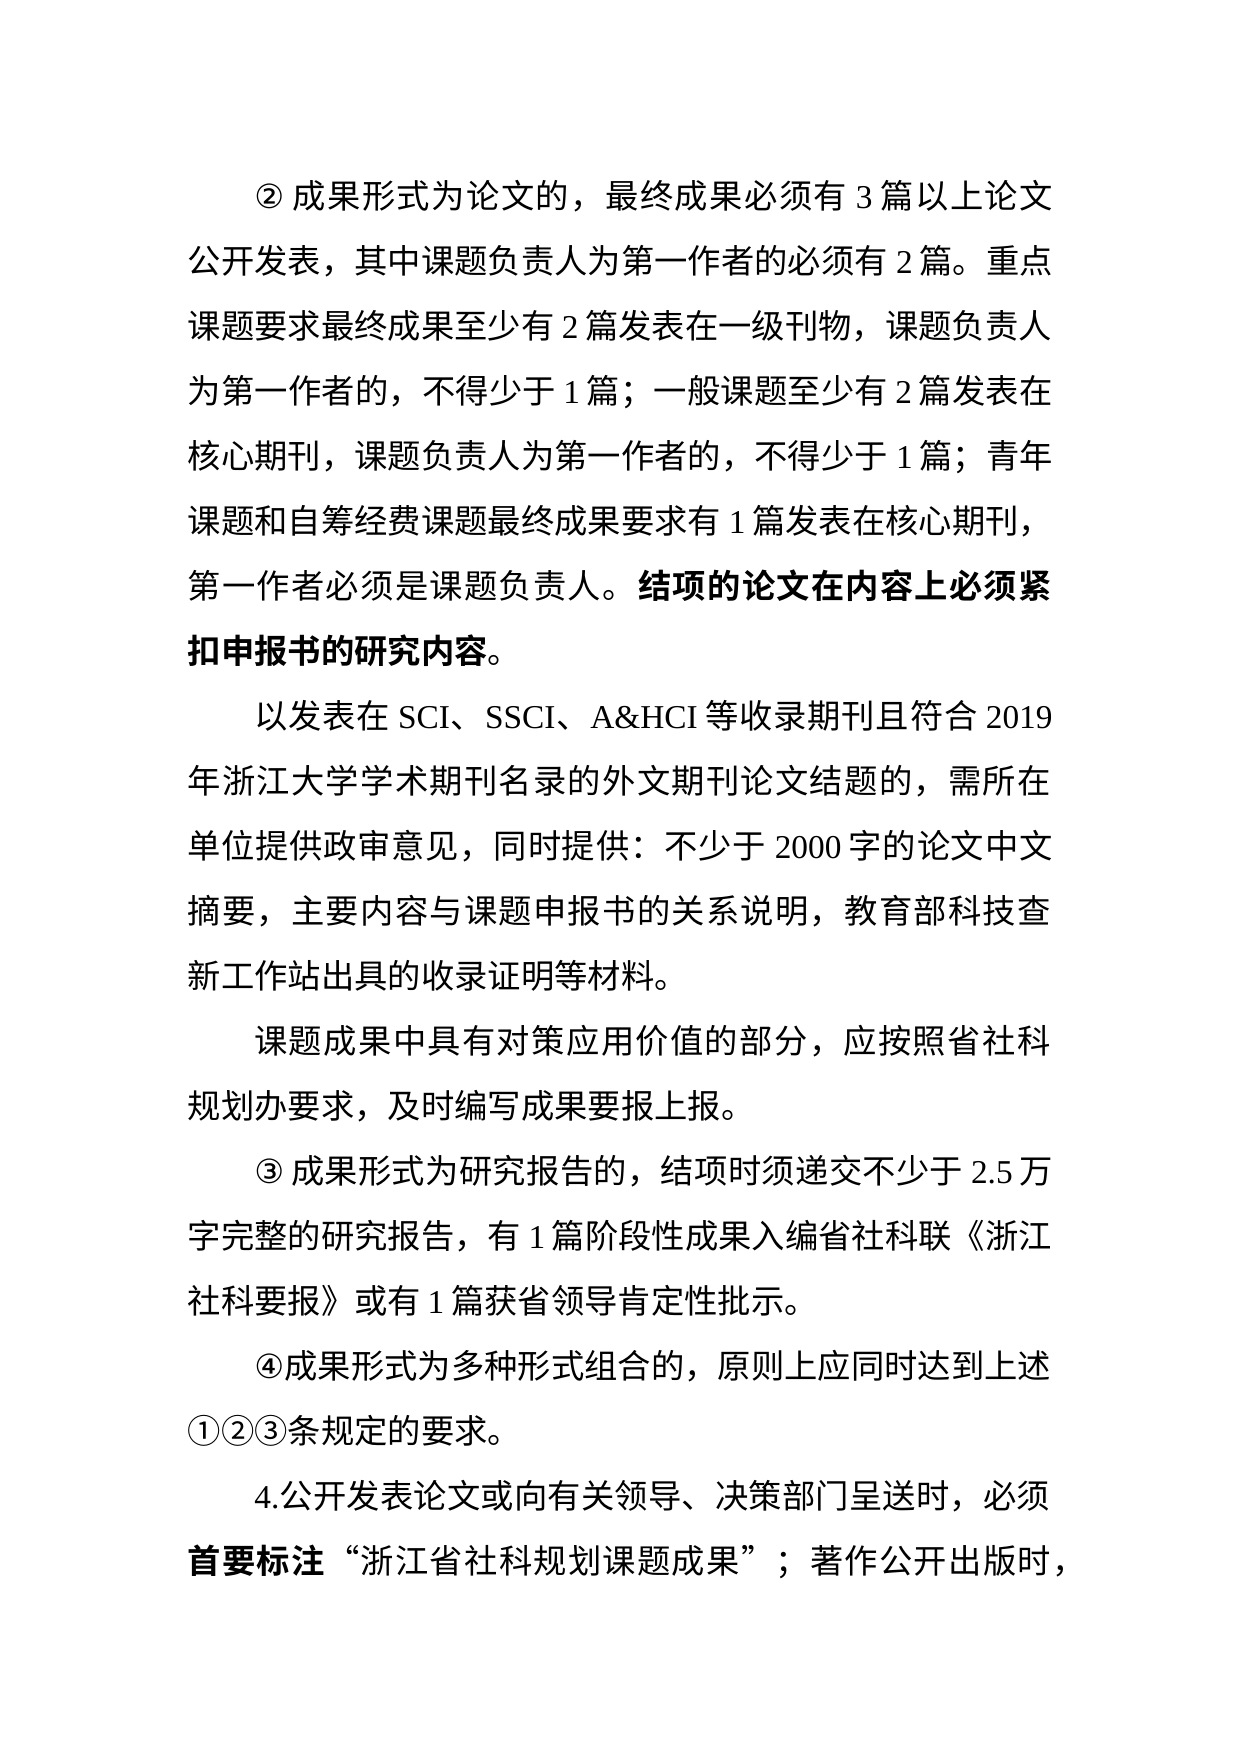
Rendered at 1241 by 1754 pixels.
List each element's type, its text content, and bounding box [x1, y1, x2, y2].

text ②成果形式为论文的，最终成果必须有3篇以上论文公开发表，其中课题负责人为第一作者的必须有2篇。重点课题要求最终成果至少有2篇发表在一级刊物，课题负责人为第一作者的，不得少于1篇；一般课题至少有2篇发表在核心期刊，课题负责人为第一作者的，不得少于1篇；青年课题和自筹经费课题最终成果要求有1篇发表在核心期刊，第一作者必须是课题负责人。结项的论文在内容上必须紧扣申报书的研究内容。 [187, 162, 1053, 682]
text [187, 1462, 1053, 1592]
text ③成果形式为研究报告的，结项时须递交不少于2.5万字完整的研究报告，有1篇阶段性成果入编省社科联《浙江社科要报》或有1篇获省领导肯定性批示。 [187, 1137, 1053, 1332]
text 课题成果中具有对策应用价值的部分，应按照省社科规划办要求，及时编写成果要报上报。 [187, 1007, 1053, 1137]
text 以发表在SCI、SSCI、A&HCI等收录期刊且符合2019年浙江大学学术期刊名录的外文期刊论文结题的，需所在单位提供政审意见，同时提供：不少于2000字的论文中文摘要，主要内容与课题申报书的关系说明，教育部科技查新工作站出具的收录证明等材料。 [187, 682, 1053, 1007]
text ④成果形式为多种形式组合的，原则上应同时达到上述①②③条规定的要求。 [187, 1332, 1053, 1462]
